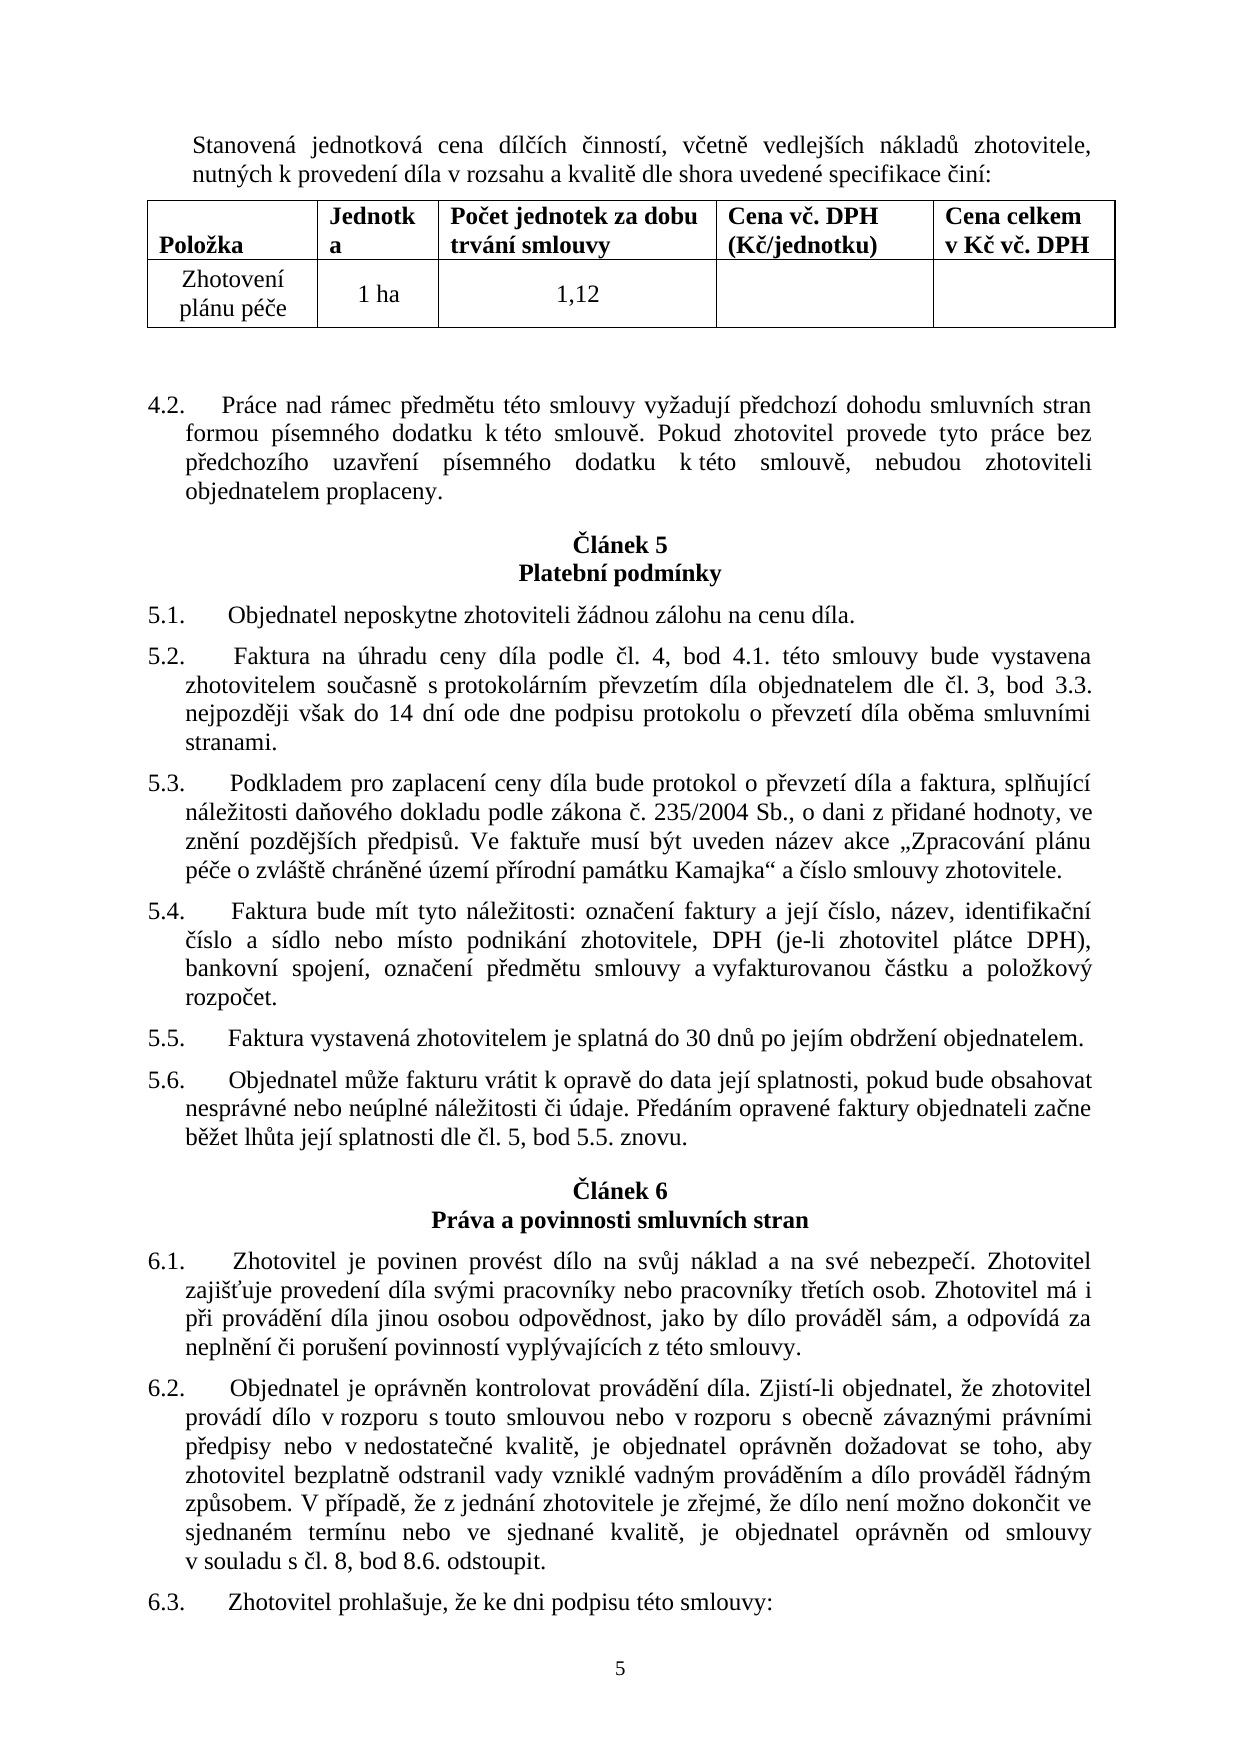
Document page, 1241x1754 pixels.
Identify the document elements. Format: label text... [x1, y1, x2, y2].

list Zhotovitel prohlašuje, že ke dni podpisu této smlouvy: [148, 1587, 1092, 1616]
list Faktura bude mít tyto náležitosti: označení faktury a její číslo, název, identifikační číslo a sídlo nebo místo podnikání zhotovitele, DPH (je-li zhotovitel plátce DPH), bankovní spojení, označení předmětu smlouvy a vyfakturovanou částku a položkový rozpočet. [148, 896, 1092, 1011]
text Článek 5 [148, 530, 1092, 558]
text Práva a povinnosti smluvních stran [148, 1205, 1092, 1233]
list Podkladem pro zaplacení ceny díla bude protokol o převzetí díla a faktura, splňující náležitosti daňového dokladu podle zákona č. 235/2004 Sb., o dani z přidané hodnoty, ve znění pozdějších předpisů. Ve faktuře musí být uveden název akce „Zpracování plánu péče o zvláště chráněné území přírodní památku Kamajka“ a číslo smlouvy zhotovitele. [148, 768, 1092, 883]
table_cell Zhotovení plánu péče [148, 260, 317, 327]
list Práce nad rámec předmětu této smlouvy vyžadují předchozí dohodu smluvních stran formou písemného dodatku k této smlouvě. Pokud zhotovitel provede tyto práce bez předchozího uzavření písemného dodatku k této smlouvě, nebudou zhotoviteli objednatelem proplaceny. [148, 390, 1092, 505]
list Objednatel může fakturu vrátit k opravě do data její splatnosti, pokud bude obsahovat nesprávné nebo neúplné náležitosti či údaje. Předáním opravené faktury objednateli začne běžet lhůta její splatnosti dle čl. 5, bod 5.5. znovu. [148, 1065, 1092, 1151]
list Objednatel je oprávněn kontrolovat provádění díla. Zjistí-li objednatel, že zhotovitel provádí dílo v rozporu s touto smlouvou nebo v rozporu s obecně závaznými právními předpisy nebo v nedostatečné kvalitě, je objednatel oprávněn dožadovat se toho, aby zhotovitel bezplatně odstranil vady vzniklé vadným prováděním a dílo prováděl řádným způsobem. V případě, že z jednání zhotovitele je zřejmé, že dílo není možno dokončit ve sjednaném termínu nebo ve sjednané kvalitě, je objednatel oprávněn od smlouvy v souladu s čl. 8, bod 8.6. odstoupit. [148, 1373, 1092, 1575]
table_header Počet jednotek za dobu trvání smlouvy [439, 201, 716, 258]
text Stanovená jednotková cena dílčích činností, včetně vedlejších nákladů zhotovitele, nutných k provedení díla v rozsahu a kvalitě dle shora uvedené specifikace činí: [192, 130, 1092, 187]
list Objednatel neposkytne zhotoviteli žádnou zálohu na cenu díla. [148, 600, 1092, 628]
table_header Cena celkem v Kč vč. DPH [934, 201, 1114, 258]
list Faktura na úhradu ceny díla podle čl. 4, bod 4.1. této smlouvy bude vystavena zhotovitelem současně s protokolárním převzetím díla objednatelem dle čl. 3, bod 3.3. nejpozději však do 14 dní ode dne podpisu protokolu o převzetí díla oběma smluvními stranami. [148, 641, 1092, 756]
table_cell 1 ha [318, 260, 438, 327]
table_cell [717, 260, 933, 327]
table_header Jednotka [318, 201, 438, 258]
table_cell 1,12 [439, 260, 716, 327]
list Faktura vystavená zhotovitelem je splatná do 30 dnů po jejím obdržení objednatelem. [148, 1023, 1092, 1052]
text Platební podmínky [148, 558, 1092, 587]
table_cell [934, 260, 1114, 327]
list Zhotovitel je povinen provést dílo na svůj náklad a na své nebezpečí. Zhotovitel zajišťuje provedení díla svými pracovníky nebo pracovníky třetích osob. Zhotovitel má i při provádění díla jinou osobou odpovědnost, jako by dílo prováděl sám, a odpovídá za neplnění či porušení povinností vyplývajících z této smlouvy. [148, 1246, 1092, 1361]
text Článek 6 [148, 1176, 1092, 1205]
table_header Cena vč. DPH (Kč/jednotku) [717, 201, 933, 258]
table_header Položka [148, 201, 317, 258]
